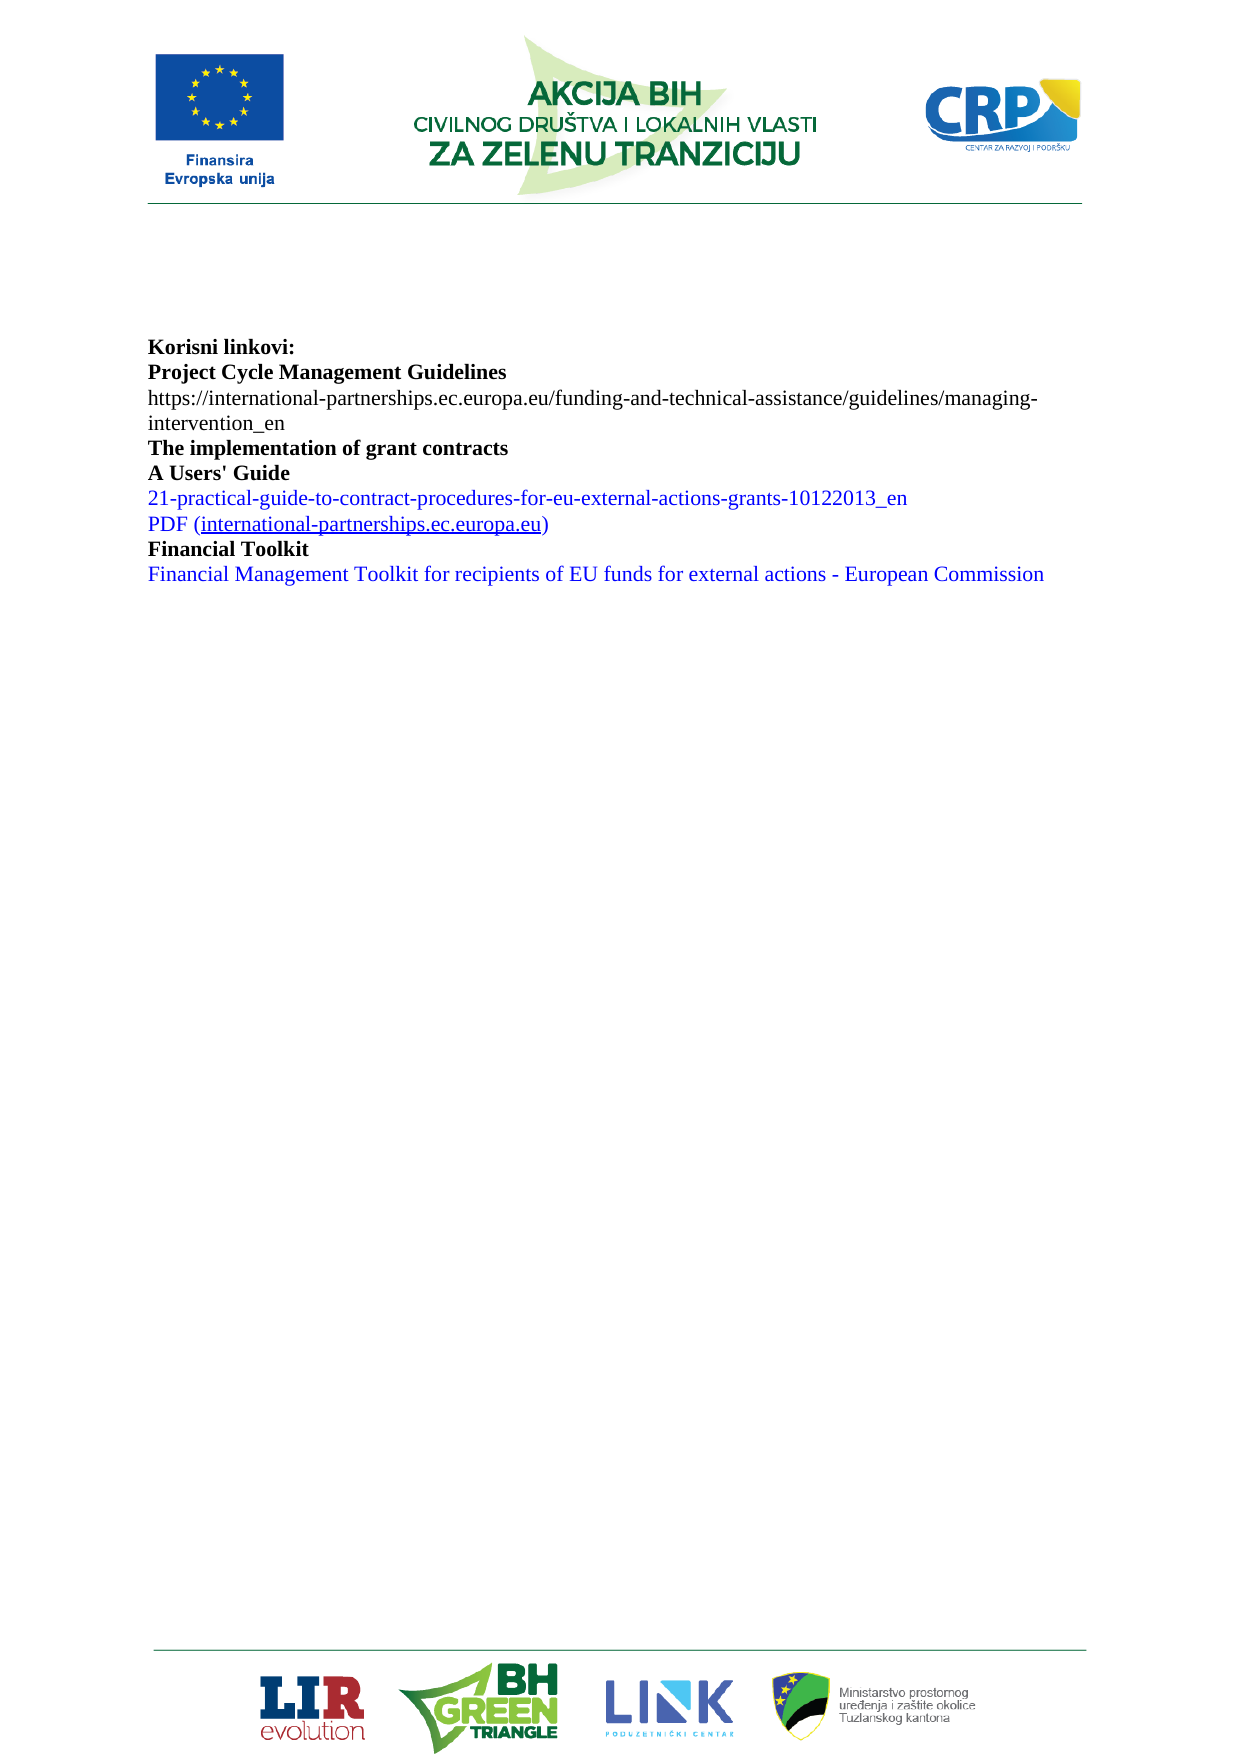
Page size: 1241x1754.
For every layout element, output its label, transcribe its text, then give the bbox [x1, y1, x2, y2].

picture [147, 29, 1083, 211]
picture [153, 1649, 1087, 1754]
text Project Cycle Management Guidelines [148, 359, 1092, 384]
text Financial Toolkit [148, 536, 1092, 561]
text The implementation of grant contracts [148, 435, 1092, 460]
text Korisni linkovi: [148, 334, 1092, 359]
text Financial Management Toolkit for recipients of EU funds for external actions - European Commission [148, 561, 1092, 586]
text PDF (international-partnerships.ec.europa.eu) [148, 511, 1092, 536]
text https://international-partnerships.ec.europa.eu/funding-and-technical-assistance/guidelines/managing-intervention_en [148, 384, 1092, 435]
text A Users' Guide [148, 460, 1092, 485]
text 21-practical-guide-to-contract-procedures-for-eu-external-actions-grants-10122013_en [148, 485, 1092, 511]
